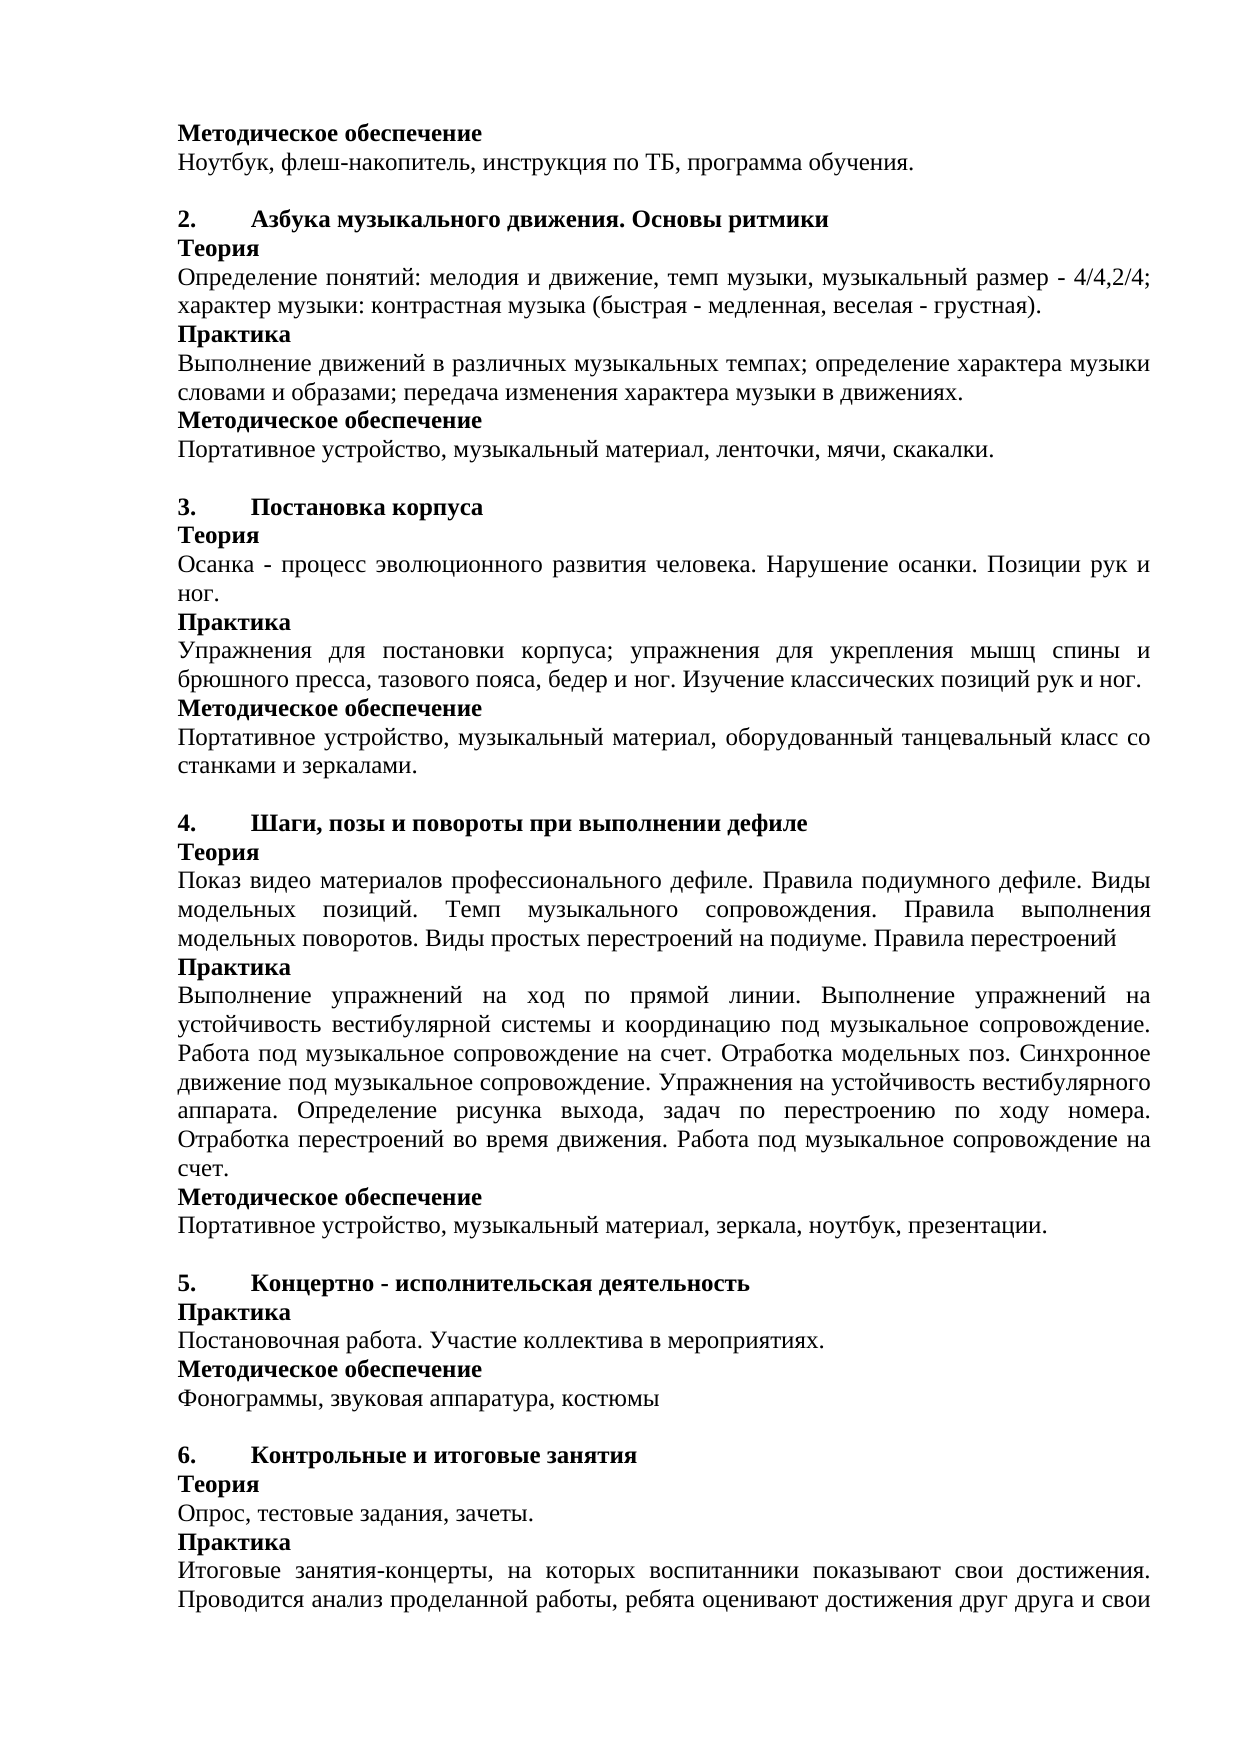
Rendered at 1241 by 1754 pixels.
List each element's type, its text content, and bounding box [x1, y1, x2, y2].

text Определение понятий: мелодия и движение, темп музыки, музыкальный размер - 4/4,2/4; характер музыки: контрастная музыка (быстрая - медленная, веселая - грустная). [177, 262, 1152, 319]
text Осанка - процесс эволюционного развития человека. Нарушение осанки. Позиции рук и ног. [177, 549, 1152, 607]
text Фонограммы, звуковая аппаратура, костюмы [177, 1383, 1152, 1412]
text Методическое обеспечение [177, 693, 1152, 722]
text Ноутбук, флеш-накопитель, инструкция по ТБ, программа обучения. [177, 147, 1152, 176]
text Практика [177, 319, 1152, 348]
text Теория [177, 233, 1152, 262]
text Упражнения для постановки корпуса; упражнения для укрепления мышц спины и брюшного пресса, тазового пояса, бедер и ног. Изучение классических позиций рук и ног. [177, 636, 1152, 693]
text Методическое обеспечение [177, 1182, 1152, 1211]
list Постановка корпуса [177, 492, 1152, 521]
text Практика [177, 607, 1152, 636]
text Практика [177, 1297, 1152, 1326]
text Теория [177, 521, 1152, 549]
text Портативное устройство, музыкальный материал, зеркала, ноутбук, презентации. [177, 1211, 1152, 1239]
list Контрольные и итоговые занятия [177, 1441, 1152, 1469]
text Портативное устройство, музыкальный материал, оборудованный танцевальный класс со станками и зеркалами. [177, 722, 1152, 779]
text Показ видео материалов профессионального дефиле. Правила подиумного дефиле. Виды модельных позиций. Темп музыкального сопровождения. Правила выполнения модельных поворотов. Виды простых перестроений на подиуме. Правила перестроений [177, 866, 1152, 952]
text Методическое обеспечение [177, 118, 1152, 147]
text Практика [177, 952, 1152, 981]
text Теория [177, 1469, 1152, 1498]
text Выполнение упражнений на ход по прямой линии. Выполнение упражнений на устойчивость вестибулярной системы и координацию под музыкальное сопровождение. Работа под музыкальное сопровождение на счет. Отработка модельных поз. Синхронное движение под музыкальное сопровождение. Упражнения на устойчивость вестибулярного аппарата. Определение рисунка выхода, задач по перестроению по ходу номера. Отработка перестроений во время движения. Работа под музыкальное сопровождение на счет. [177, 981, 1152, 1182]
text Портативное устройство, музыкальный материал, ленточки, мячи, скакалки. [177, 434, 1152, 463]
text Постановочная работа. Участие коллектива в мероприятиях. [177, 1326, 1152, 1354]
text Выполнение движений в различных музыкальных темпах; определение характера музыки словами и образами; передача изменения характера музыки в движениях. [177, 348, 1152, 406]
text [177, 1556, 1152, 1613]
text Практика [177, 1527, 1152, 1556]
list Азбука музыкального движения. Основы ритмики [177, 204, 1152, 233]
text Методическое обеспечение [177, 406, 1152, 434]
text Опрос, тестовые задания, зачеты. [177, 1498, 1152, 1527]
text Методическое обеспечение [177, 1354, 1152, 1383]
list Концертно - исполнительская деятельность [177, 1268, 1152, 1297]
text Теория [177, 837, 1152, 866]
list Шаги, позы и повороты при выполнении дефиле [177, 808, 1152, 837]
